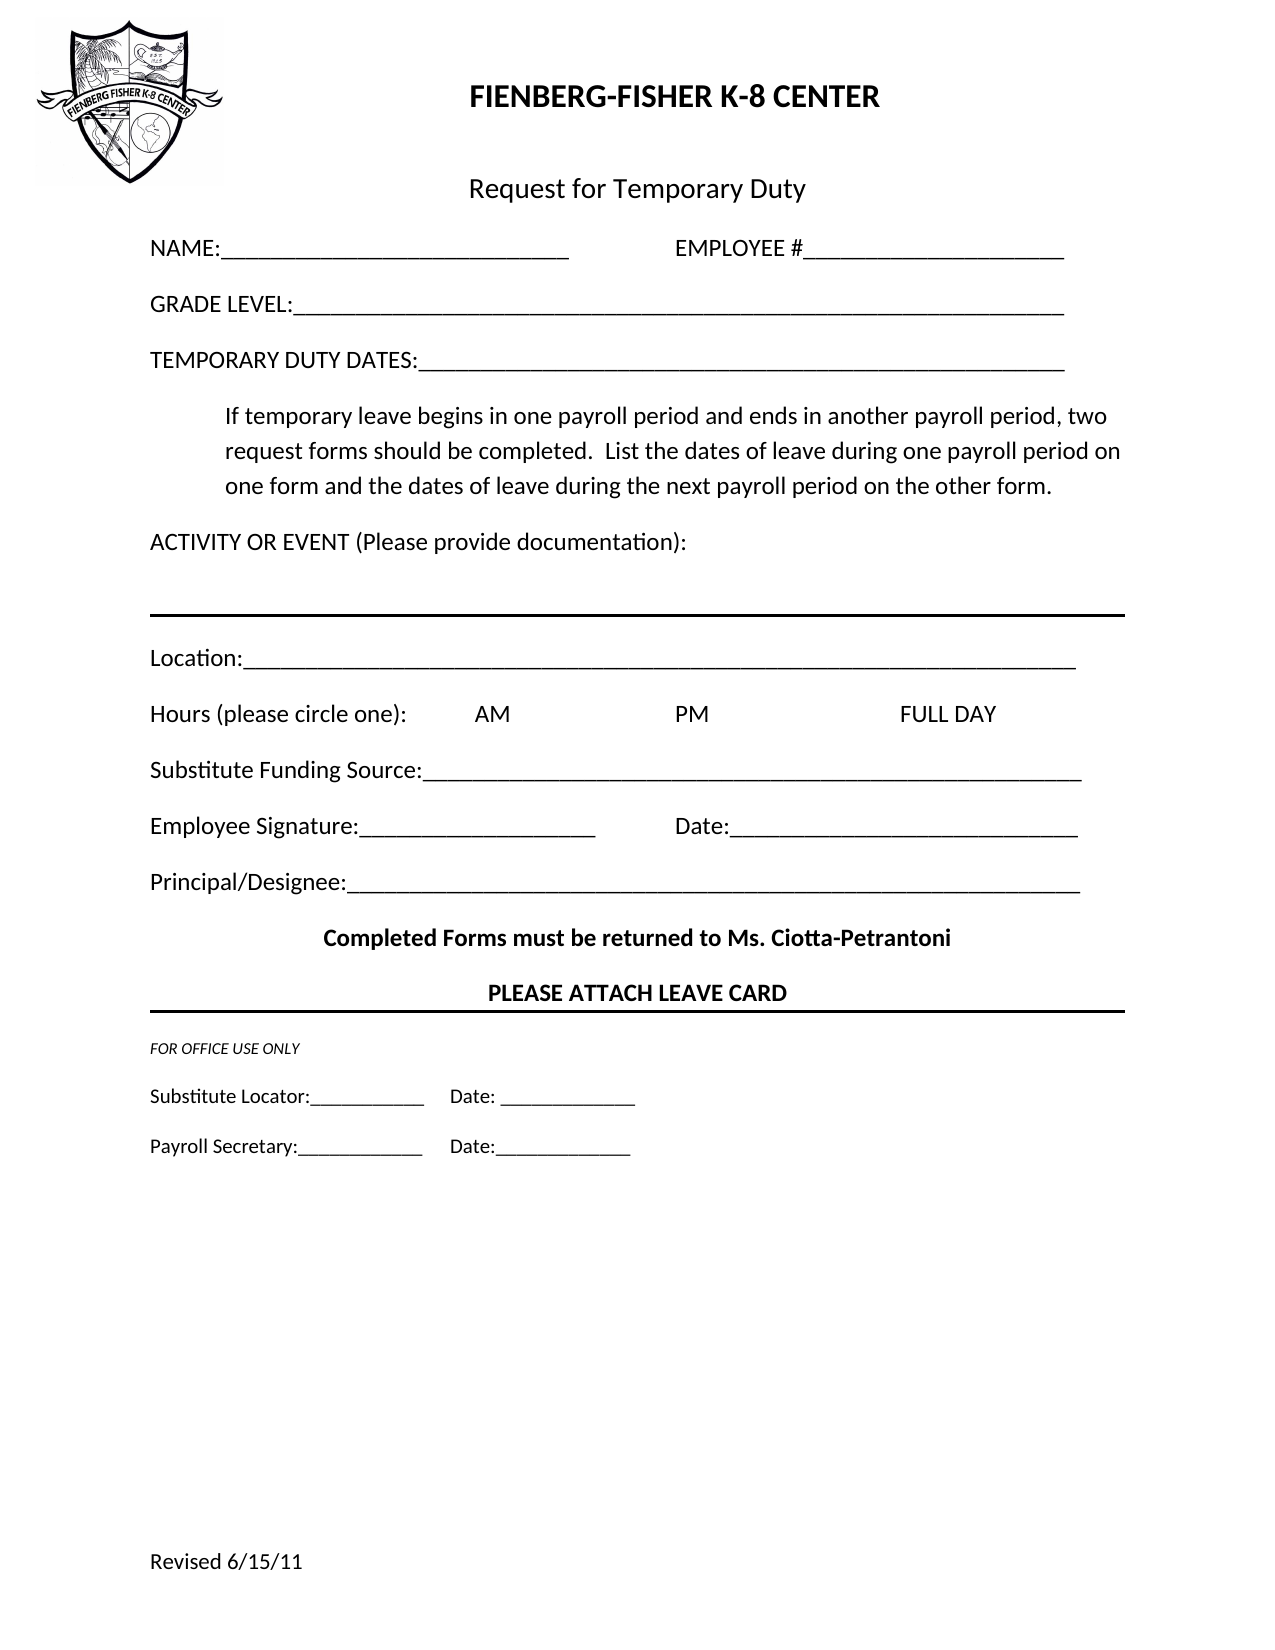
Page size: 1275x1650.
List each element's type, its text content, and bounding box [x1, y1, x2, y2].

text NAME:____________________________ EMPLOYEE #_____________________ [150, 232, 1125, 263]
text Payroll Secretary:____________ Date:_____________ [150, 1133, 1125, 1158]
text TEMPORARY DUTY DATES:____________________________________________________ [150, 344, 1125, 374]
text Hours (please circle one): AM PM FULL DAY [150, 698, 1125, 729]
text Principal/Designee:___________________________________________________________ [150, 866, 1125, 896]
text Substitute Funding Source:_____________________________________________________ [150, 754, 1125, 785]
picture [35, 17, 224, 186]
text If temporary leave begins in one payroll period and ends in another payroll period, two request forms should be completed. List the dates of leave during one payroll period on one form and the dates of leave during the next payroll period on the other form. [225, 400, 1125, 500]
text Employee Signature:___________________ Date:____________________________ [150, 810, 1125, 841]
text Substitute Locator:___________ Date: _____________ [150, 1083, 1125, 1108]
text FOR OFFICE USE ONLY [150, 1039, 1125, 1059]
text PLEASE ATTACH LEAVE CARD [150, 978, 1125, 1010]
text Completed Forms must be returned to Ms. Ciotta-Petrantoni [150, 922, 1125, 952]
text Request for Temporary Duty [150, 171, 1125, 206]
text Location:___________________________________________________________________ [150, 643, 1125, 673]
text GRADE LEVEL:______________________________________________________________ [150, 288, 1125, 319]
text ACTIVITY OR EVENT (Please provide documentation): [150, 526, 1125, 556]
